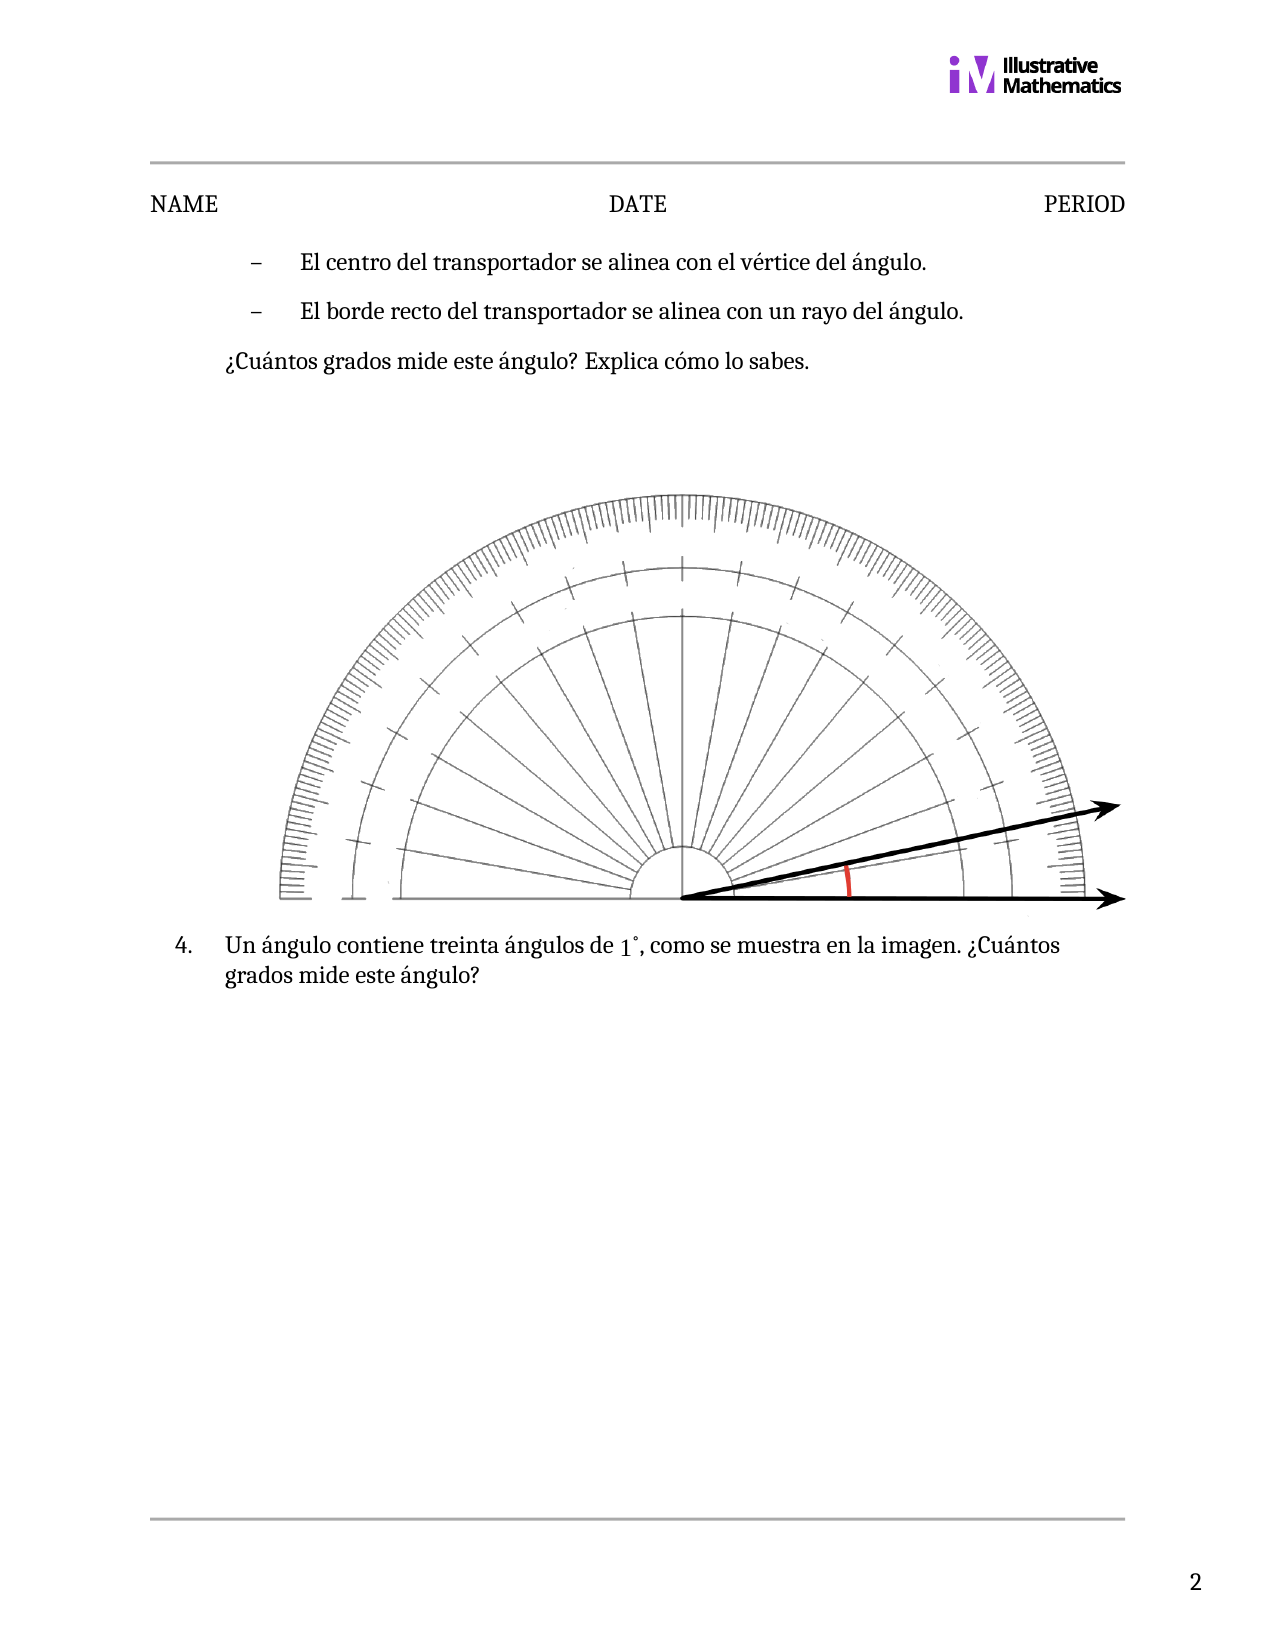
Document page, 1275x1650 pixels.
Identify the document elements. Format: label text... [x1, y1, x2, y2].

picture [193, 425, 1169, 927]
list Un ángulo contiene treinta ángulos de , como se muestra en la imagen. ¿Cuántos grados mide este ángulo? [175, 930, 1125, 990]
list ¿Cuántos grados mide este ángulo? Explica cómo lo sabes. [175, 347, 1125, 375]
picture [949, 55, 1121, 93]
list El centro del transportador se alinea con el vértice del ángulo. [250, 247, 1125, 276]
list El borde recto del transportador se alinea con un rayo del ángulo. [250, 297, 1125, 326]
